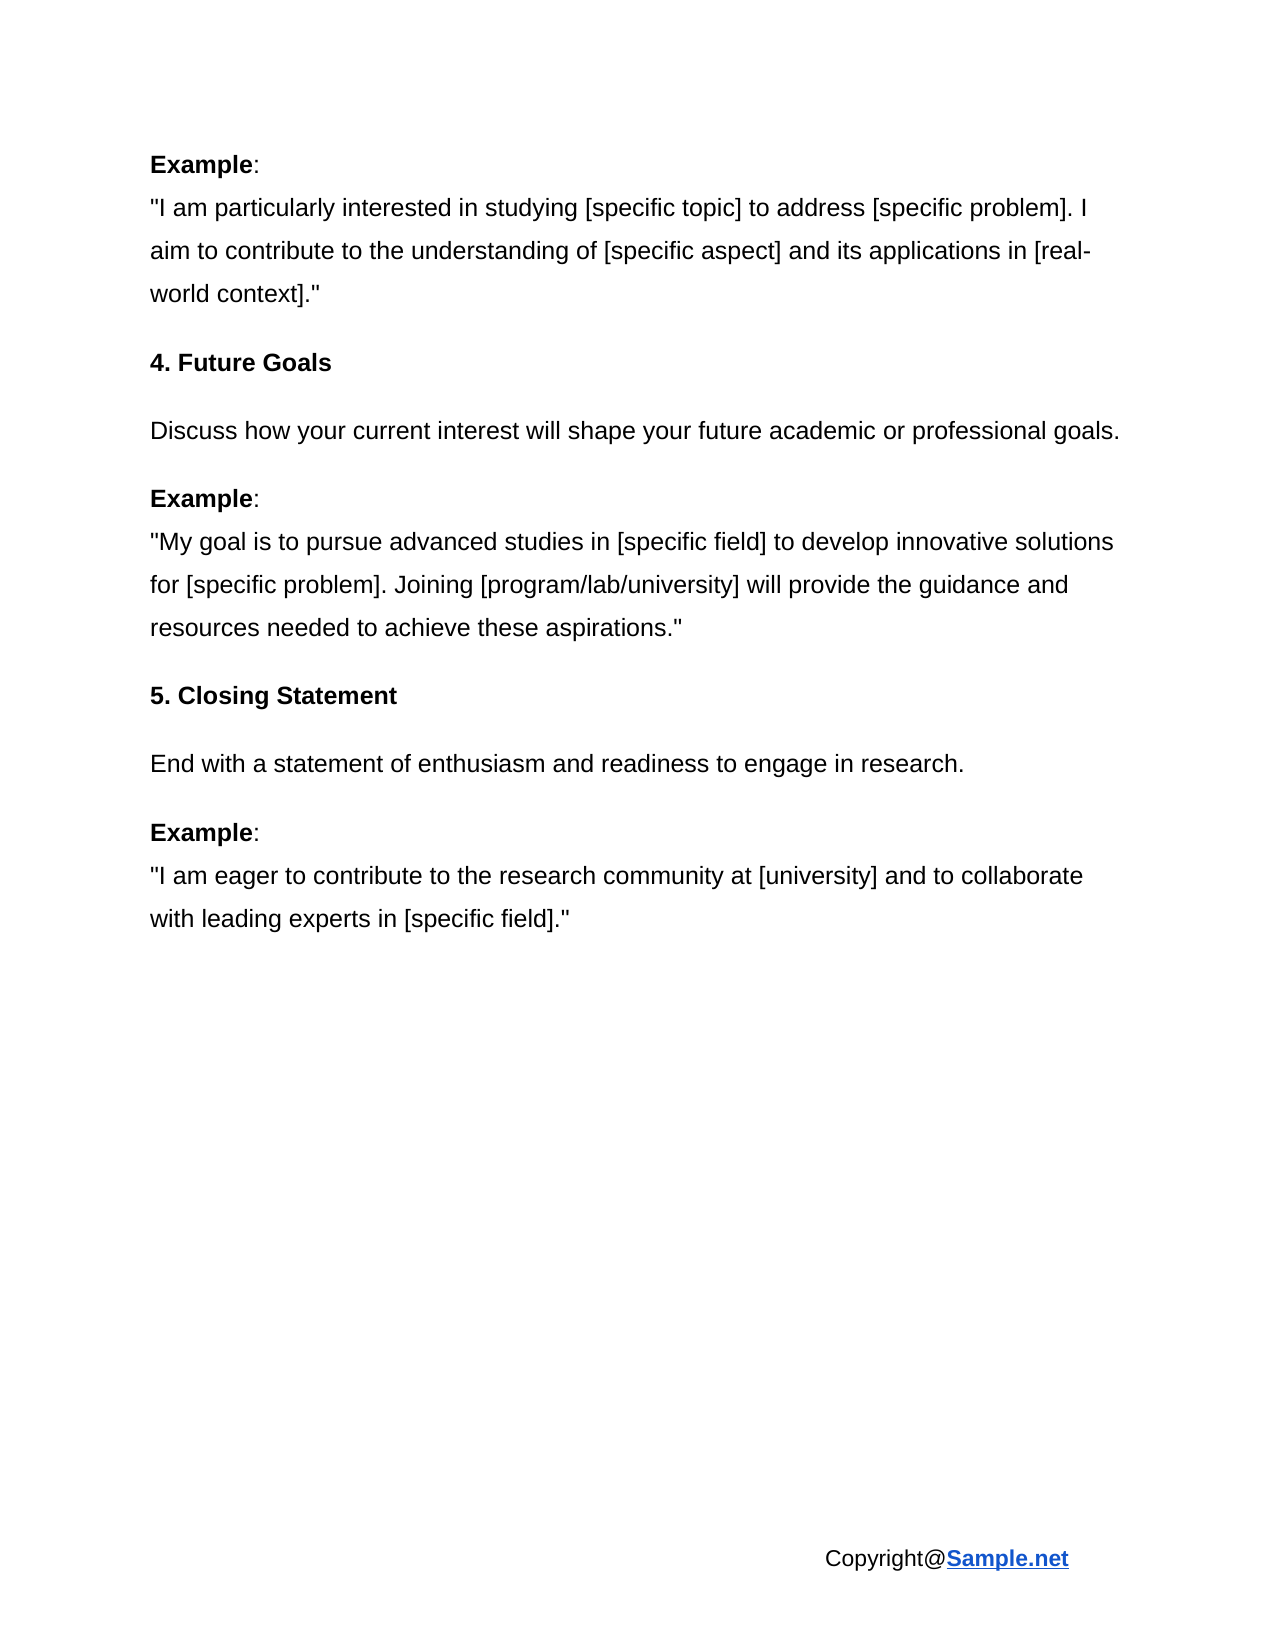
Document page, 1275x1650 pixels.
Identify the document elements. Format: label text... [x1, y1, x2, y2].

subtitle 5. Closing Statement [150, 681, 1125, 710]
text End with a statement of enthusiasm and readiness to engage in research. [150, 749, 1125, 778]
text Example: "My goal is to pursue advanced studies in [specific field] to develop innovative solutions for [specific problem]. Joining [program/lab/university] will provide the guidance and resources needed to achieve these aspirations." [150, 484, 1125, 642]
subtitle 4. Future Goals [150, 347, 1125, 376]
text Discuss how your current interest will shape your future academic or professional goals. [150, 416, 1125, 444]
text Example: "I am eager to contribute to the research community at [university] and to collaborate with leading experts in [specific field]." [150, 817, 1125, 932]
text Example: "I am particularly interested in studying [specific topic] to address [specific problem]. I aim to contribute to the understanding of [specific aspect] and its applications in [real-world context]." [150, 150, 1125, 308]
